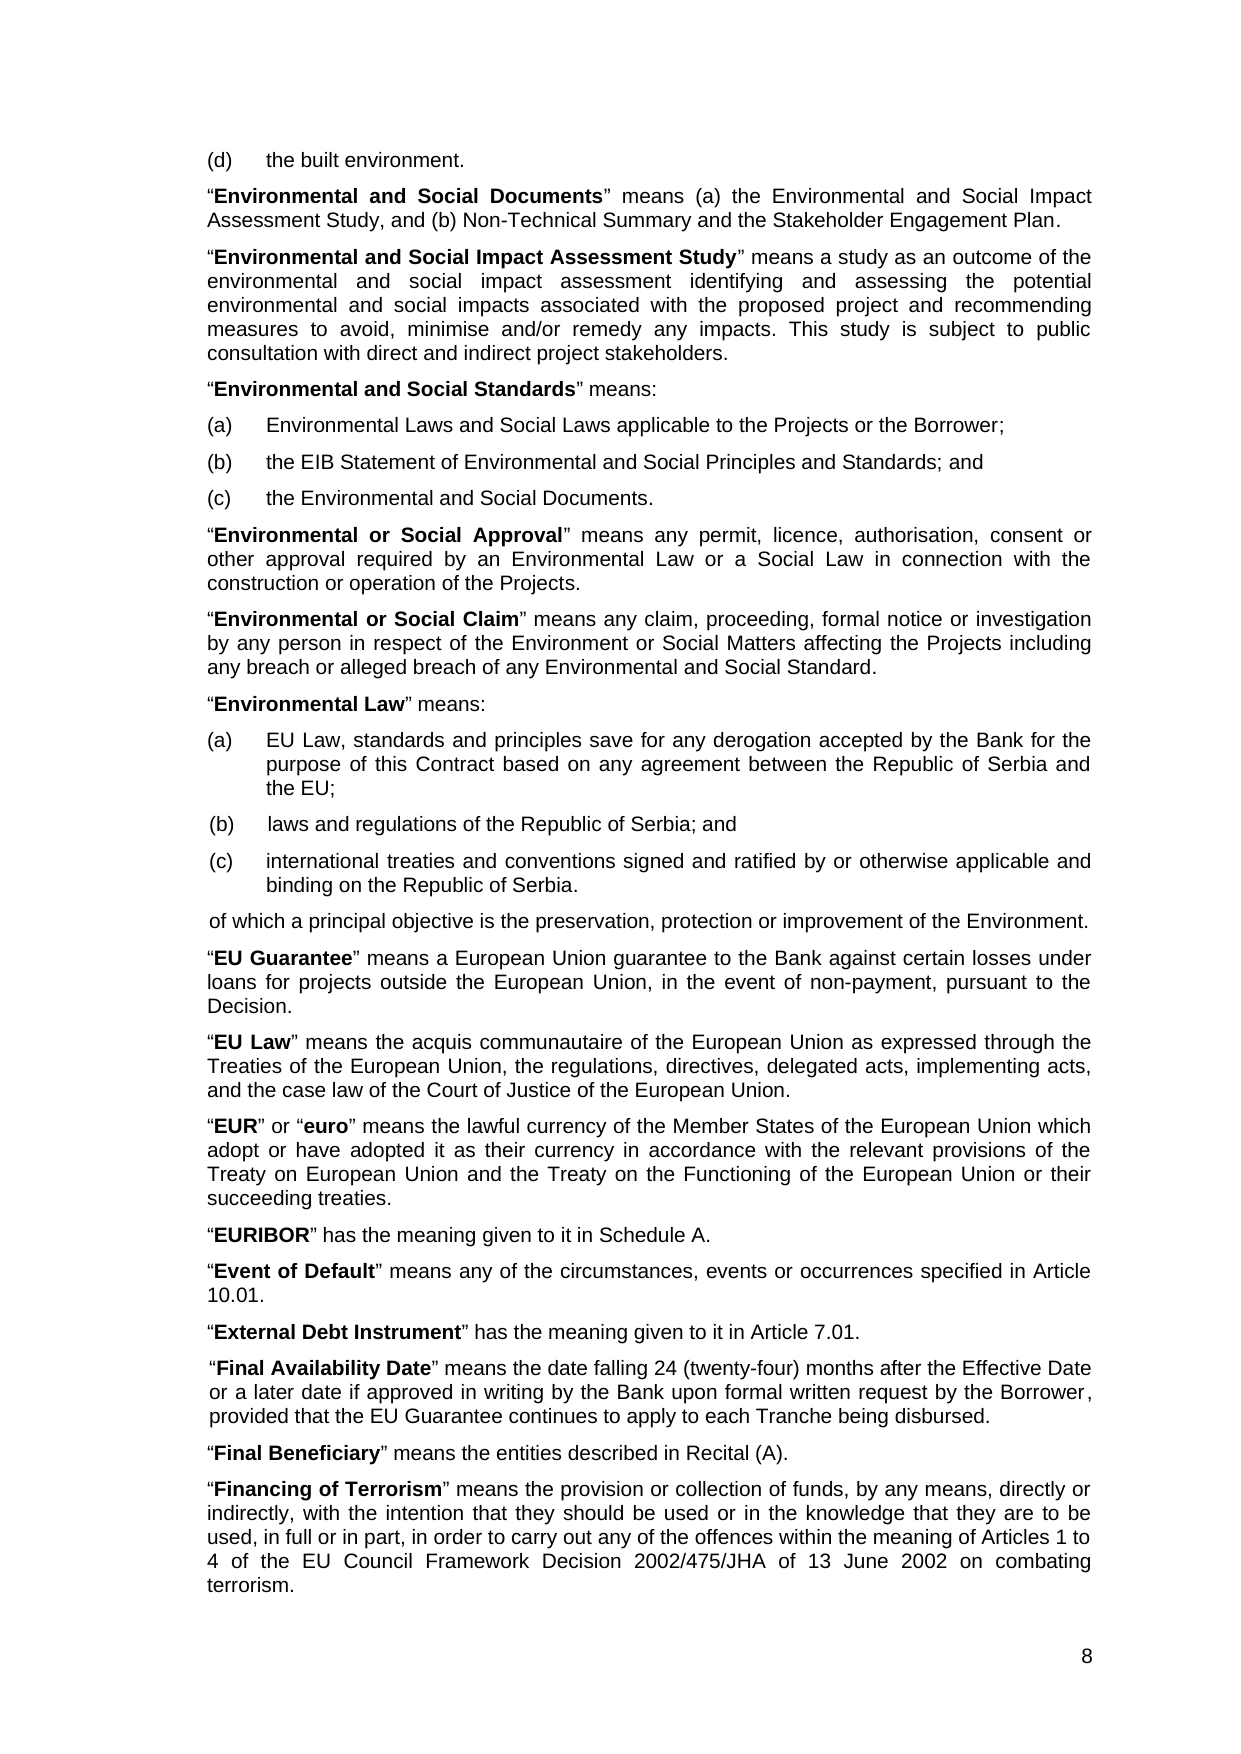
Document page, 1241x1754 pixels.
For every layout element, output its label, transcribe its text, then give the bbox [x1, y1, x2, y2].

text “External Debt Instrument” has the meaning given to it in Article 7.01. [207, 1319, 1092, 1343]
text “Environmental and Social Standards” means: [207, 377, 1092, 401]
text (a) Environmental Laws and Social Laws applicable to the Projects or the Borrower; [207, 413, 1092, 437]
text “Environmental or Social Approval” means any permit, licence, authorisation, consent or other approval required by an Environmental Law or a Social Law in connection with the construction or operation of the Projects. [207, 523, 1092, 594]
text “EU Law” means the acquis communautaire of the European Union as expressed through the Treaties of the European Union, the regulations, directives, delegated acts, implementing acts, and the case law of the Court of Justice of the European Union. [207, 1030, 1092, 1102]
text “EURIBOR” has the meaning given to it in Schedule A. [207, 1223, 1092, 1247]
text of which a principal objective is the preservation, protection or improvement of the Environment. [209, 909, 1092, 933]
text “Final Availability Date” means the date falling 24 (twenty-four) months after the Effective Date or a later date if approved in writing by the Bank upon formal written request by the Borrower, provided that the EU Guarantee continues to apply to each Tranche being disbursed. [209, 1356, 1092, 1428]
text “Environmental and Social Impact Assessment Study” means a study as an outcome of the environmental and social impact assessment identifying and assessing the potential environmental and social impacts associated with the proposed project and recommending measures to avoid, minimise and/or remedy any impacts. This study is subject to public consultation with direct and indirect project stakeholders. [207, 244, 1092, 364]
text (b) laws and regulations of the Republic of Serbia; and [209, 812, 1092, 836]
text “Financing of Terrorism” means the provision or collection of funds, by any means, directly or indirectly, with the intention that they should be used or in the knowledge that they are to be used, in full or in part, in order to carry out any of the offences within the meaning of Articles 1 to 4 of the EU Council Framework Decision 2002/475/JHA of 13 June 2002 on combating terrorism. [207, 1477, 1092, 1597]
text (c) international treaties and conventions signed and ratified by or otherwise applicable and binding on the Republic of Serbia. [209, 849, 1092, 897]
text “Event of Default” means any of the circumstances, events or occurrences specified in Article 10.01. [207, 1259, 1092, 1307]
text (d) the built environment. [207, 148, 1092, 172]
text “Final Beneficiary” means the entities described in Recital (A). [207, 1440, 1092, 1464]
text “EU Guarantee” means a European Union guarantee to the Bank against certain losses under loans for projects outside the European Union, in the event of non-payment, pursuant to the Decision. [207, 946, 1092, 1017]
text (b) the EIB Statement of Environmental and Social Principles and Standards; and [207, 450, 1092, 474]
text (c) the Environmental and Social Documents. [207, 486, 1092, 510]
text “Environmental or Social Claim” means any claim, proceeding, formal notice or investigation by any person in respect of the Environment or Social Matters affecting the Projects including any breach or alleged breach of any Environmental and Social Standard. [207, 607, 1092, 679]
text (a) EU Law, standards and principles save for any derogation accepted by the Bank for the purpose of this Contract based on any agreement between the Republic of Serbia and the EU; [207, 728, 1092, 800]
text “Environmental Law” means: [207, 691, 1092, 715]
text “EUR” or “euro” means the lawful currency of the Member States of the European Union which adopt or have adopted it as their currency in accordance with the relevant provisions of the Treaty on European Union and the Treaty on the Functioning of the European Union or their succeeding treaties. [207, 1114, 1092, 1210]
text “Environmental and Social Documents” means (a) the Environmental and Social Impact Assessment Study, and (b) Non-Technical Summary and the Stakeholder Engagement Plan. [207, 184, 1092, 232]
